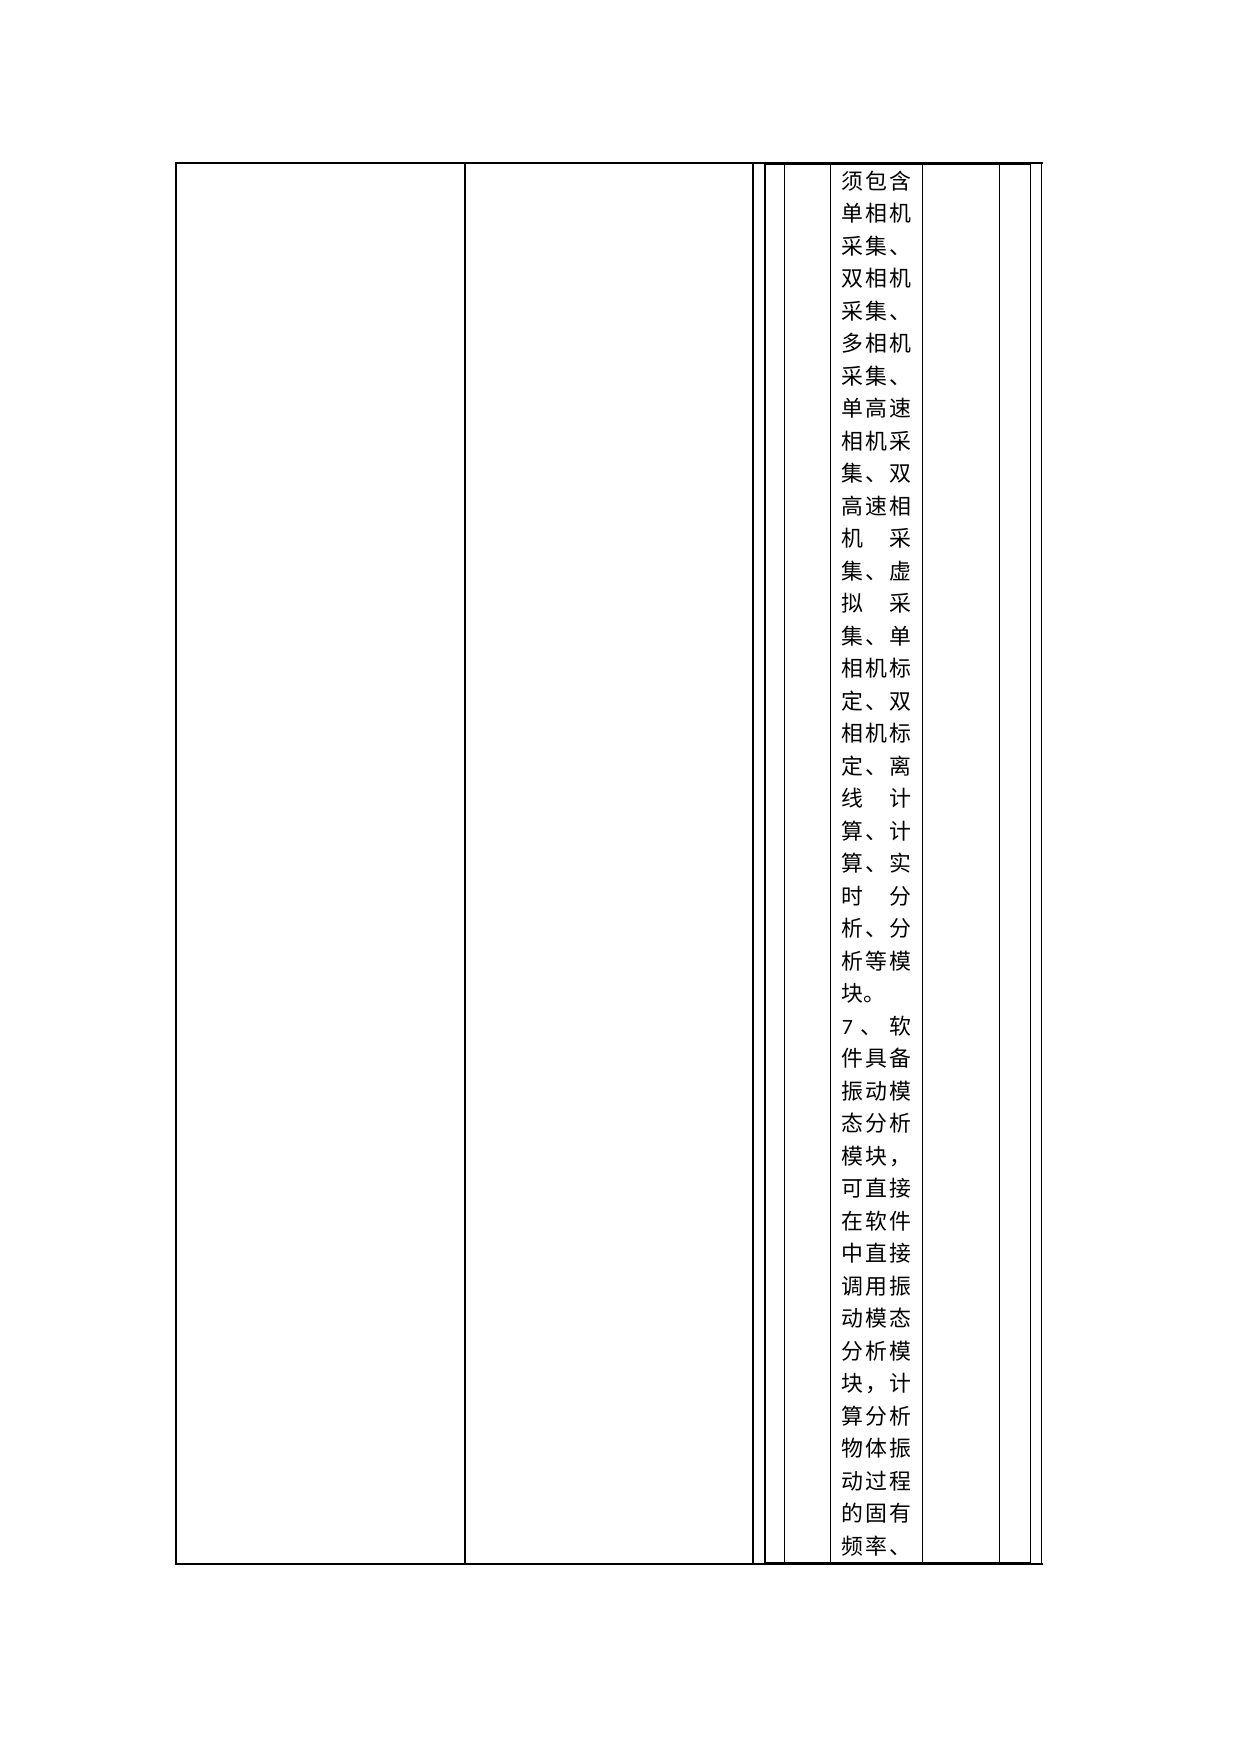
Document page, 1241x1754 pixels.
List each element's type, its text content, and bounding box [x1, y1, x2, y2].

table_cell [766, 165, 784, 1562]
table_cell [1000, 165, 1030, 1562]
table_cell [1031, 164, 1041, 1563]
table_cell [923, 165, 999, 1562]
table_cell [831, 165, 922, 1562]
table_cell [177, 164, 464, 1563]
table_cell 2 [466, 164, 752, 1563]
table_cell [785, 165, 830, 1562]
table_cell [754, 164, 764, 1563]
